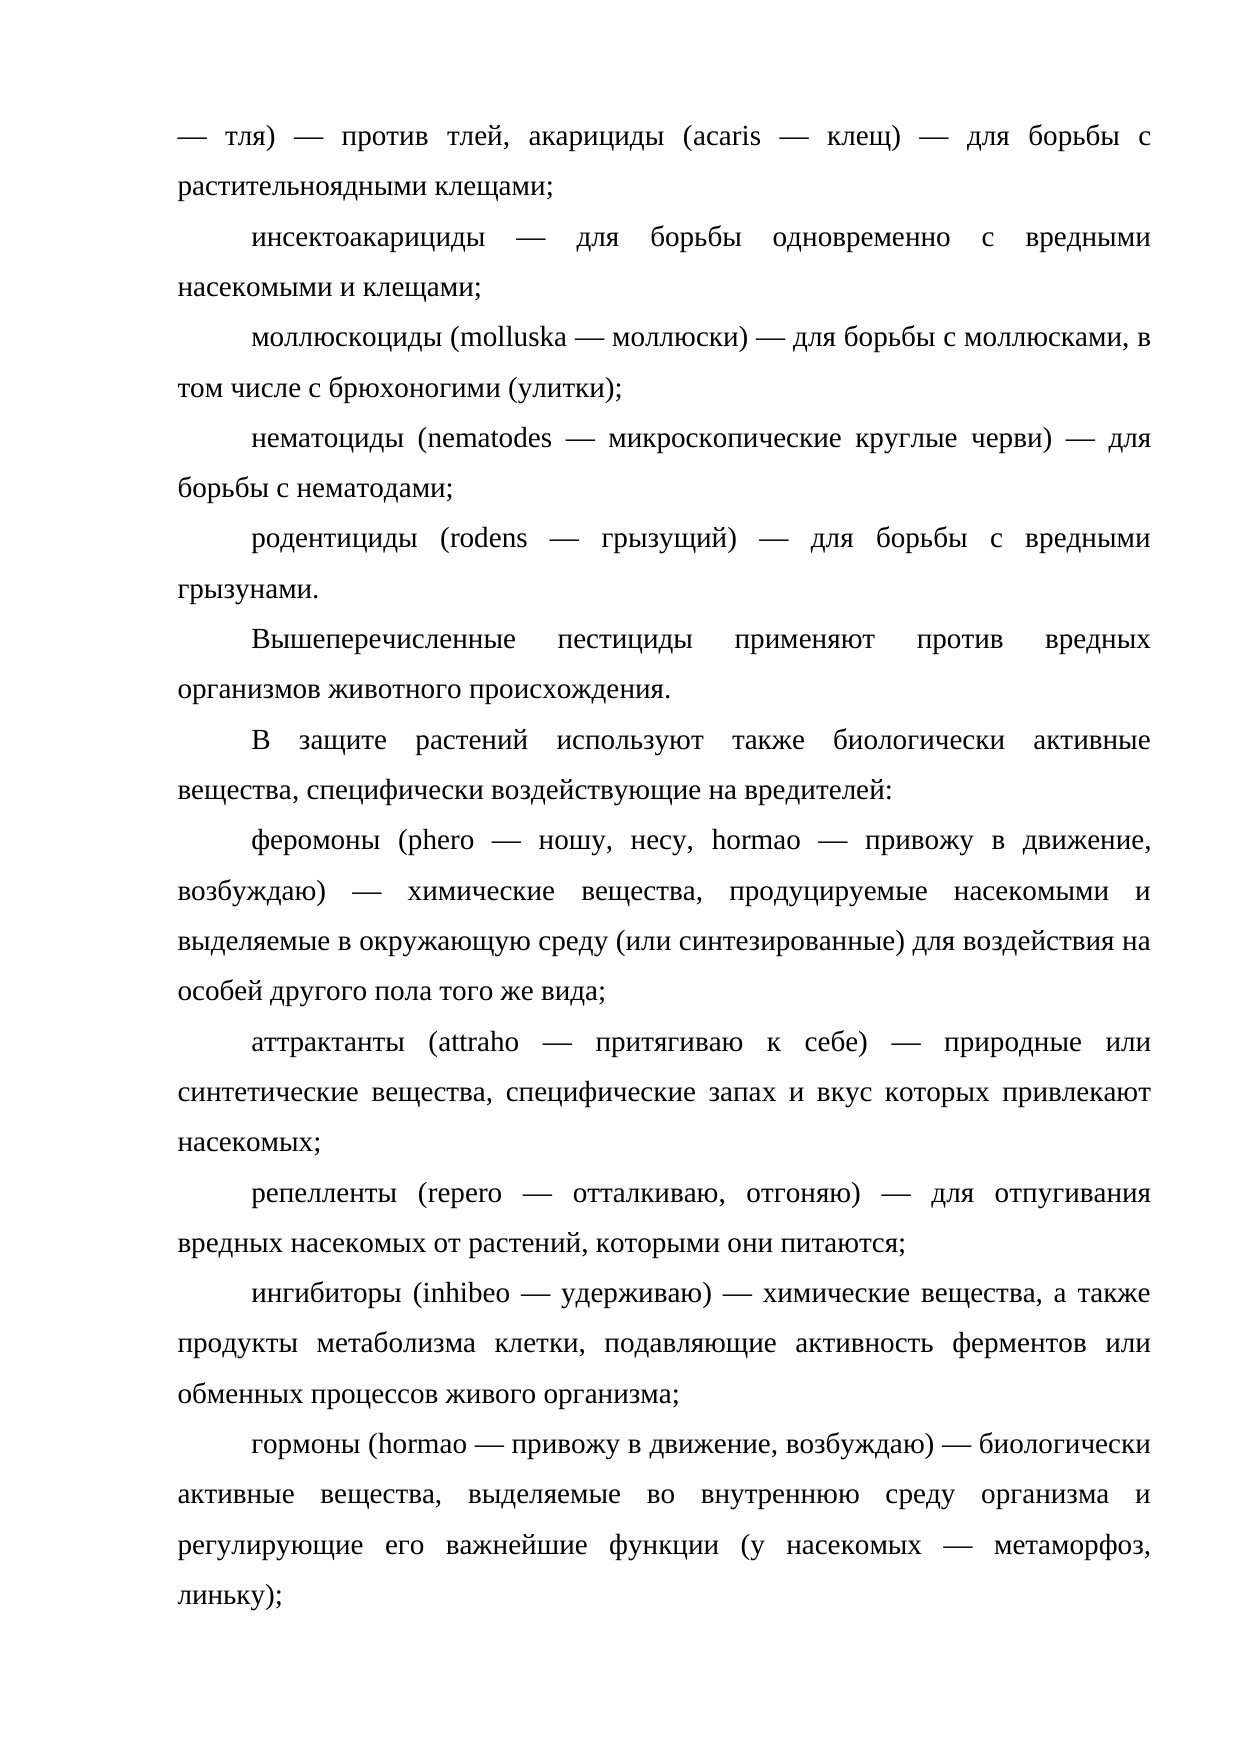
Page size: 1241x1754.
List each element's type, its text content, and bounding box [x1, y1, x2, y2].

text Вышеперечисленные пестициды применяют против вредных организмов животного происхождения. [177, 621, 1152, 705]
text гормоны (hormao — привожу в движение, возбуждаю) — биологически активные вещества, выделяемые во внутреннюю среду организма и регулирующие его важнейшие функции (у насекомых — метаморфоз, линьку); [177, 1426, 1152, 1611]
text моллюскоциды (molluska — моллюски) — для борьбы с моллюсками, в том числе с брюхоногими (улитки); [177, 319, 1152, 403]
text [177, 118, 1152, 202]
text репелленты (rереrо — отталкиваю, отгоняю) — для отпугивания вредных насекомых от растений, которыми они питаются; [177, 1175, 1152, 1258]
text нематоциды (nematodes — микроскопические круглые черви) — для борьбы с нематодами; [177, 420, 1152, 504]
text инсектоакарициды — для борьбы одновременно с вредными насекомыми и клещами; [177, 219, 1152, 303]
text аттрактанты (attraho — притягиваю к себе) — природные или синтетические вещества, специфические запах и вкус которых привлекают насекомых; [177, 1024, 1152, 1158]
text феромоны (phero — ношу, несу, hormao — привожу в движение, возбуждаю) — химические вещества, продуцируемые насекомыми и выделяемые в окружающую среду (или синтезированные) для воздействия на особей другого пола того же вида; [177, 822, 1152, 1007]
text ингибиторы (inhibeo — удерживаю) — химические вещества, а также продукты метаболизма клетки, подавляющие активность ферментов или обменных процессов живого организма; [177, 1275, 1152, 1409]
text В защите растений используют также биологически активные вещества, специфически воздействующие на вредителей: [177, 722, 1152, 806]
text родентициды (rodens — грызущий) — для борьбы с вредными грызунами. [177, 521, 1152, 604]
